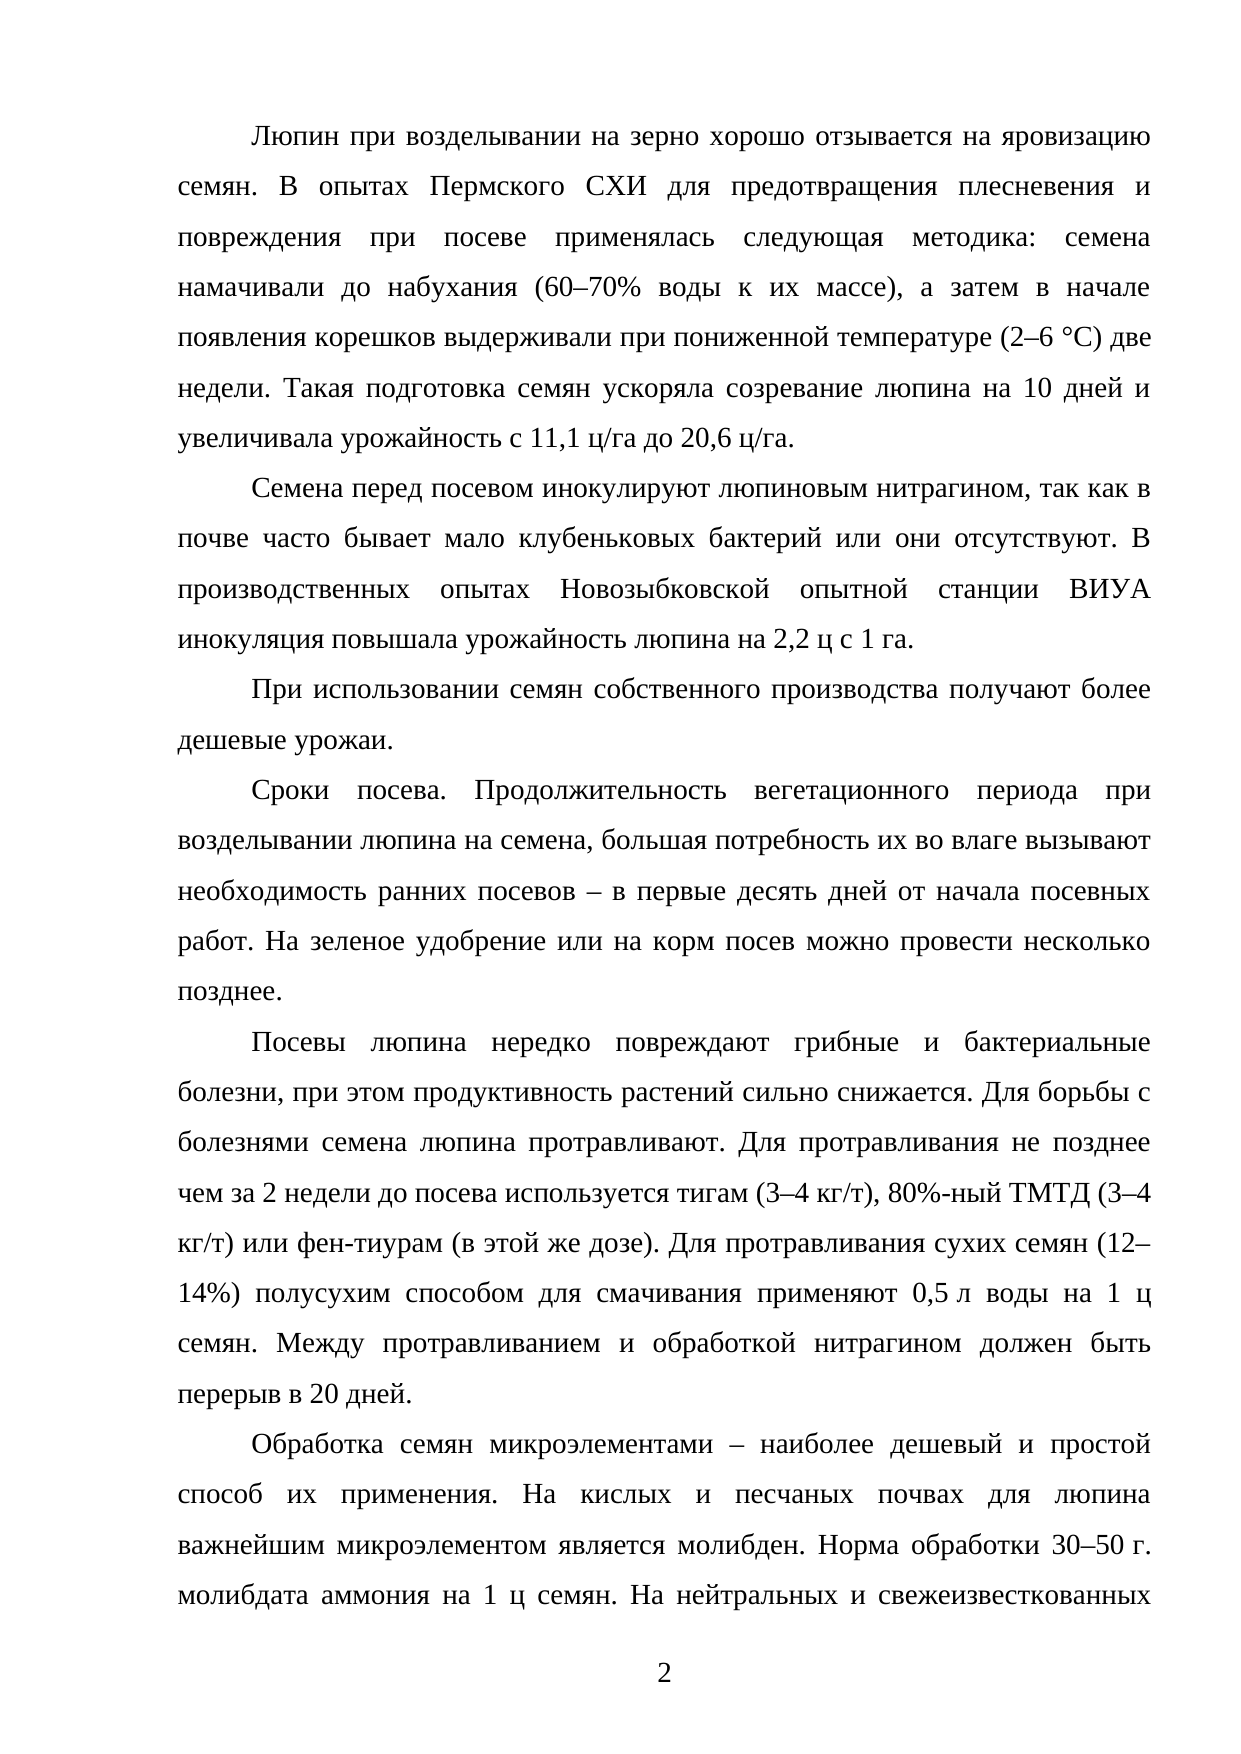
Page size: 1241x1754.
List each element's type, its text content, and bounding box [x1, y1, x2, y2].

text Семена перед посевом инокулируют люпиновым нитрагином, так как в почве часто бывает мало клубеньковых бактерий или они отсутствуют. В производственных опытах Новозыбковской опытной станции ВИУА инокуляция повышала урожайность люпина на 2,2 ц с 1 га. [177, 470, 1152, 655]
text Люпин при возделывании на зерно хорошо отзывается на яровизацию семян. В опытах Пермского СХИ для предотвращения плесневения и повреждения при посеве применялась следующая методика: семена намачивали до набухания (60–70% воды к их массе), а затем в начале появления корешков выдерживали при пониженной температуре (2–6 °С) две недели. Такая подготовка семян ускоряла созревание люпина на 10 дней и увеличивала урожайность с 11,1 ц/га до 20,6 ц/га. [177, 118, 1152, 453]
text Сроки посева. Продолжительность вегетационного периода при возделывании люпина на семена, большая потребность их во влаге вызывают необходимость ранних посевов – в первые десять дней от начала посевных работ. На зеленое удобрение или на корм посев можно провести несколько позднее. [177, 772, 1152, 1007]
text При использовании семян собственного производства получают более дешевые урожаи. [177, 672, 1152, 755]
text Посевы люпина нередко повреждают грибные и бактериальные болезни, при этом продуктивность растений сильно снижается. Для борьбы с болезнями семена люпина протравливают. Для протравливания не позднее чем за 2 недели до посева используется тигам (3–4 кг/т), 80%-ный ТМТД (3–4 кг/т) или фен-тиурам (в этой же дозе). Для протравливания сухих семян (12–14%) полусухим способом для смачивания применяют 0,5 л воды на 1 ц семян. Между протравливанием и обработкой нитрагином должен быть перерыв в 20 дней. [177, 1024, 1152, 1409]
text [177, 1426, 1152, 1611]
